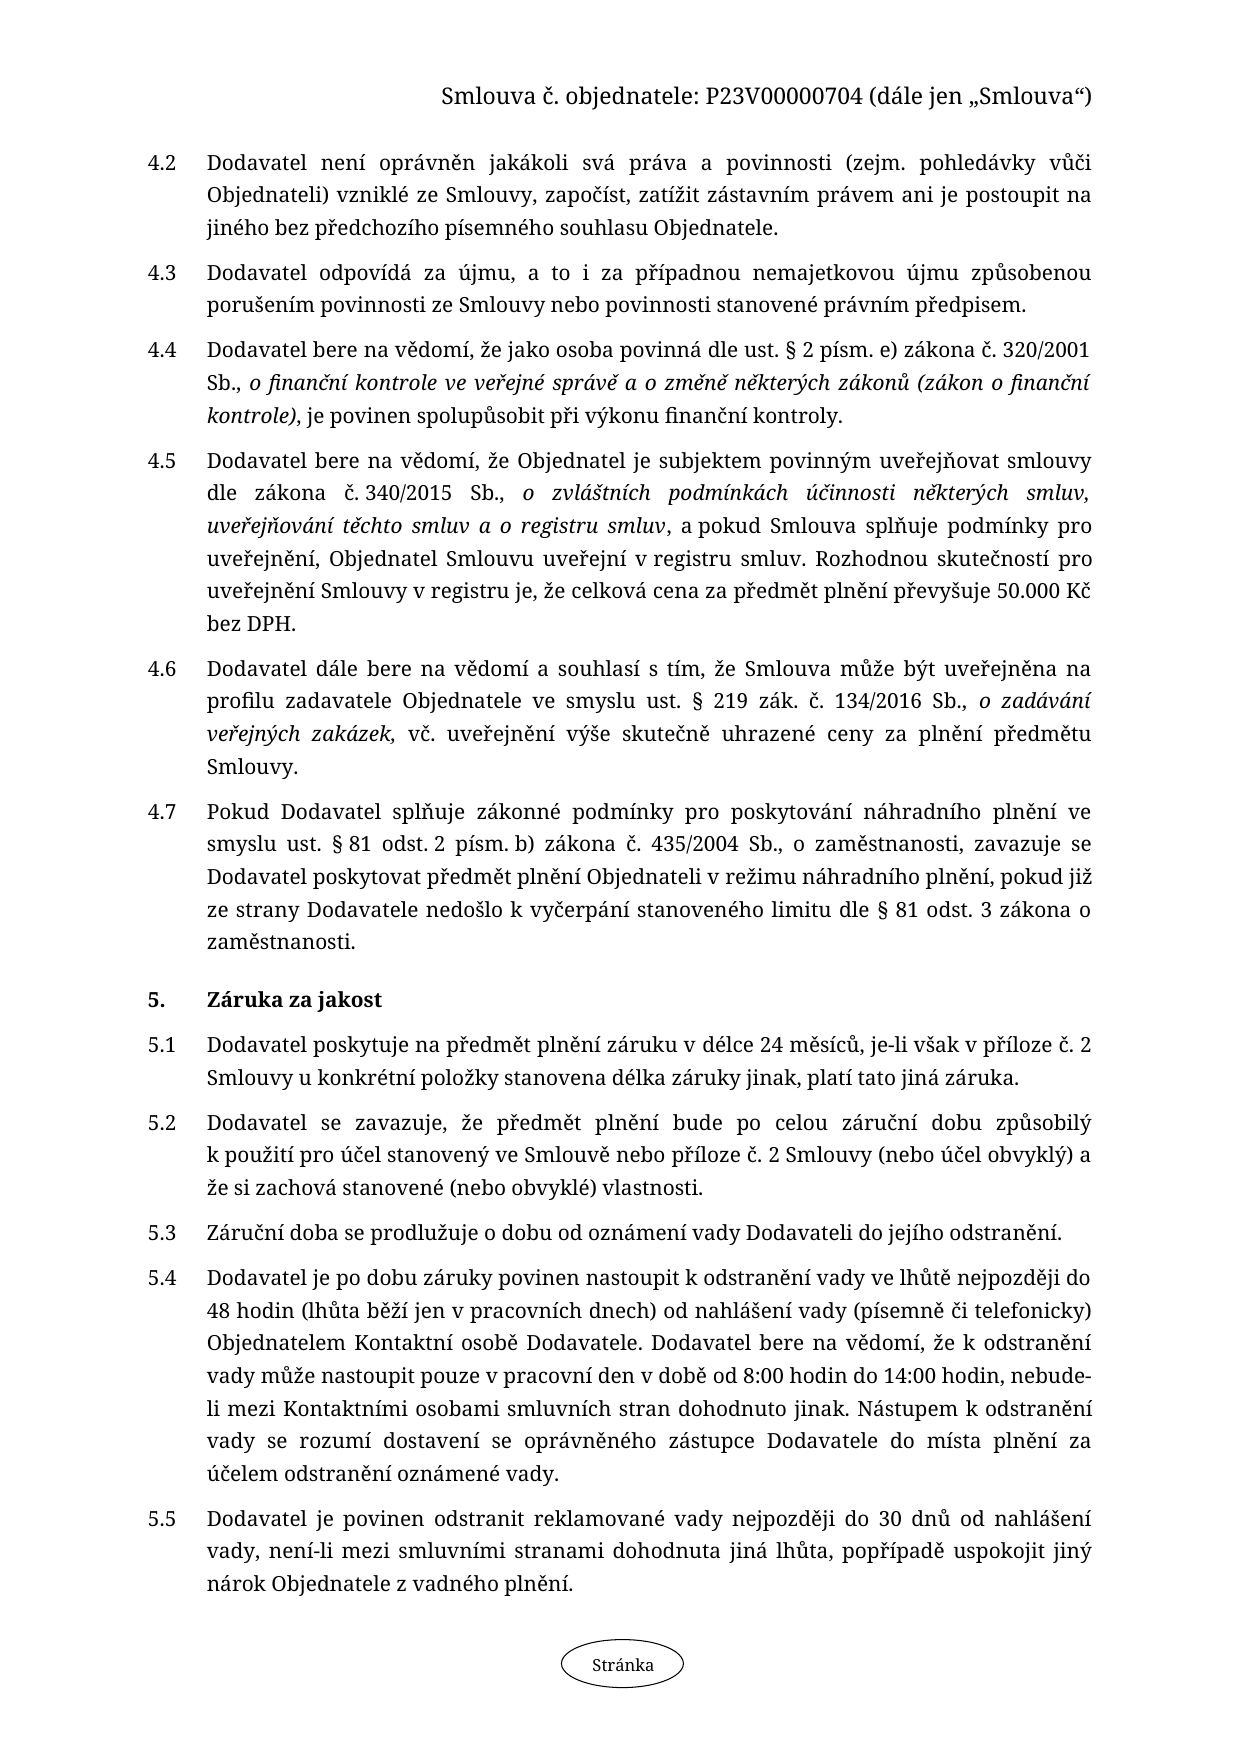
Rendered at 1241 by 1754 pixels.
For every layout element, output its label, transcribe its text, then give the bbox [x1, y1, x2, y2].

list Dodavatel odpovídá za újmu, a to i za případnou nemajetkovou újmu způsobenou porušením povinnosti ze Smlouvy nebo povinnosti stanovené právním předpisem. [148, 258, 1093, 319]
list Záruční doba se prodlužuje o dobu od oznámení vady Dodavateli do jejího odstranění. [148, 1218, 1093, 1247]
list Dodavatel se zavazuje, že předmět plnění bude po celou záruční dobu způsobilý k použití pro účel stanovený ve Smlouvě nebo příloze č. 2 Smlouvy (nebo účel obvyklý) a že si zachová stanovené (nebo obvyklé) vlastnosti. [148, 1108, 1093, 1201]
list Dodavatel je po dobu záruky povinen nastoupit k odstranění vady ve lhůtě nejpozději do 48 hodin (lhůta běží jen v pracovních dnech) od nahlášení vady (písemně či telefonicky) Objednatelem Kontaktní osobě Dodavatele. Dodavatel bere na vědomí, že k odstranění vady může nastoupit pouze v pracovní den v době od 8:00 hodin do 14:00 hodin, nebude-li mezi Kontaktními osobami smluvních stran dohodnuto jinak. Nástupem k odstranění vady se rozumí dostavení se oprávněného zástupce Dodavatele do místa plnění za účelem odstranění oznámené vady. [148, 1263, 1093, 1487]
list Dodavatel bere na vědomí, že Objednatel je subjektem povinným uveřejňovat smlouvy dle zákona č. 340/2015 Sb., o zvláštních podmínkách účinnosti některých smluv, uveřejňování těchto smluv a o registru smluv, a pokud Smlouva splňuje podmínky pro uveřejnění, Objednatel Smlouvu uveřejní v registru smluv. Rozhodnou skutečností pro uveřejnění Smlouvy v registru je, že celková cena za předmět plnění převyšuje 50.000 Kč bez DPH. [148, 446, 1093, 637]
list Dodavatel bere na vědomí, že jako osoba povinná dle ust. § 2 písm. e) zákona č. 320/2001 Sb., o finanční kontrole ve veřejné správě a o změně některých zákonů (zákon o finanční kontrole), je povinen spolupůsobit při výkonu finanční kontroly. [148, 336, 1093, 429]
list Dodavatel není oprávněn jakákoli svá práva a povinnosti (zejm. pohledávky vůči Objednateli) vzniklé ze Smlouvy, započíst, zatížit zástavním právem ani je postoupit na jiného bez předchozího písemného souhlasu Objednatele. [148, 148, 1093, 241]
list Dodavatel dále bere na vědomí a souhlasí s tím, že Smlouva může být uveřejněna na profilu zadavatele Objednatele ve smyslu ust. § 219 zák. č. 134/2016 Sb., o zadávání veřejných zakázek, vč. uveřejnění výše skutečně uhrazené ceny za plnění předmětu Smlouvy. [148, 654, 1093, 780]
list Dodavatel je povinen odstranit reklamované vady nejpozději do 30 dnů od nahlášení vady, není-li mezi smluvními stranami dohodnuta jiná lhůta, popřípadě uspokojit jiný nárok Objednatele z vadného plnění. [148, 1504, 1093, 1598]
list Záruka za jakost [148, 985, 1093, 1013]
list Pokud Dodavatel splňuje zákonné podmínky pro poskytování náhradního plnění ve smyslu ust. § 81 odst. 2 písm. b) zákona č. 435/2004 Sb., o zaměstnanosti, zavazuje se Dodavatel poskytovat předmět plnění Objednateli v režimu náhradního plnění, pokud již ze strany Dodavatele nedošlo k vyčerpání stanoveného limitu dle § 81 odst. 3 zákona o zaměstnanosti. [148, 797, 1093, 956]
list Dodavatel poskytuje na předmět plnění záruku v délce 24 měsíců, je-li však v příloze č. 2 Smlouvy u konkrétní položky stanovena délka záruky jinak, platí tato jiná záruka. [148, 1030, 1093, 1091]
